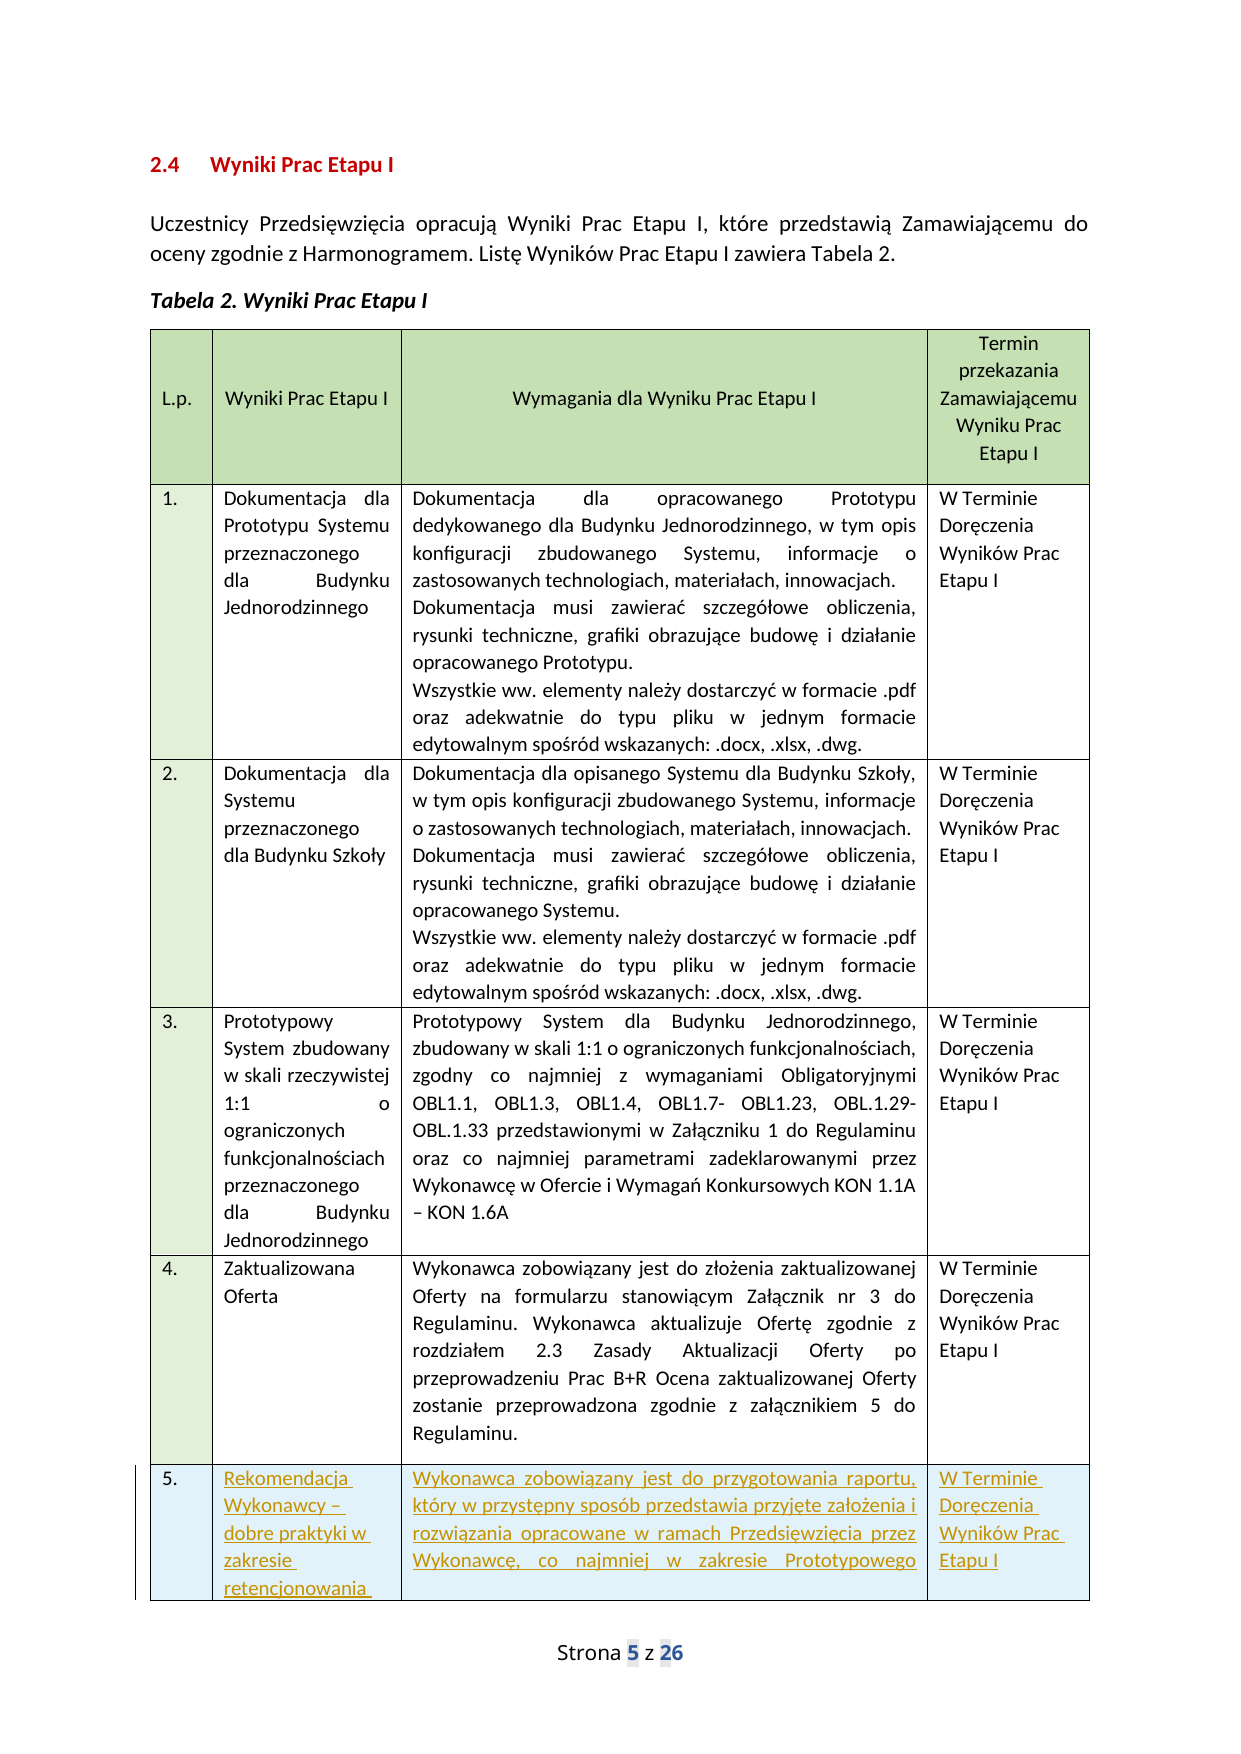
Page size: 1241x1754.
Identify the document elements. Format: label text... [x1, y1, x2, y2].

table_cell [151, 485, 212, 759]
text Uczestnicy Przedsięwzięcia opracują Wyniki Prac Etapu I, które przedstawią Zamawiającemu do oceny zgodnie z Harmonogramem. Listę Wyników Prac Etapu I zawiera Tabela 2. [150, 209, 1090, 268]
subtitle Wyniki Prac Etapu I [150, 150, 1090, 178]
table_cell Zaktualizowana Oferta [213, 1256, 401, 1464]
text Tabela 2. Wyniki Prac Etapu I [150, 286, 1090, 314]
table_cell [151, 1256, 212, 1464]
table_cell W Terminie Doręczenia Wyników Prac Etapu I [928, 485, 1089, 759]
table_cell Dokumentacja dla opisanego Systemu dla Budynku Szkoły, w tym opis konfiguracji zbudowanego Systemu, informacje o zastosowanych technologiach, materiałach, innowacjach. Dokumentacja musi zawierać szczegółowe obliczenia, rysunki techniczne, grafiki obrazujące budowę i działanie opracowanego Systemu. Wszystkie ww. elementy należy dostarczyć w formacie .pdf oraz adekwatnie do typu pliku w jednym formacie edytowalnym spośród wskazanych: .docx, .xlsx, .dwg. [402, 760, 927, 1007]
table_header L.p. [151, 330, 212, 484]
table_cell W Terminie Doręczenia Wyników Prac Etapu I [928, 1008, 1089, 1254]
table_header Wyniki Prac Etapu I [213, 330, 401, 484]
table_header Termin przekazania Zamawiającemu Wyniku Prac Etapu I [928, 330, 1089, 484]
table_cell Wykonawca zobowiązany jest do złożenia zaktualizowanej Oferty na formularzu stanowiącym Załącznik nr 3 do Regulaminu. Wykonawca aktualizuje Ofertę zgodnie z rozdziałem 2.3 Zasady Aktualizacji Oferty po przeprowadzeniu Prac B+R. Ocena zaktualizowanej Oferty zostanie przeprowadzona zgodnie z załącznikiem 5 do Regulaminu. [402, 1256, 927, 1464]
table_header Wymagania dla Wyniku Prac Etapu I [402, 330, 927, 484]
table_cell Prototypowy System zbudowany w skali rzeczywistej 1:1 o ograniczonych funkcjonalnościach przeznaczonego dla Budynku Jednorodzinnego [213, 1008, 401, 1254]
table_cell W Terminie Doręczenia Wyników Prac Etapu I [928, 760, 1089, 1007]
table_cell Dokumentacja dla Systemu przeznaczonego dla Budynku Szkoły [213, 760, 401, 1007]
table_cell Dokumentacja dla opracowanego Prototypu dedykowanego dla Budynku Jednorodzinnego, w tym opis konfiguracji zbudowanego Systemu, informacje o zastosowanych technologiach, materiałach, innowacjach. Dokumentacja musi zawierać szczegółowe obliczenia, rysunki techniczne, grafiki obrazujące budowę i działanie opracowanego Prototypu. Wszystkie ww. elementy należy dostarczyć w formacie .pdf oraz adekwatnie do typu pliku w jednym formacie edytowalnym spośród wskazanych: .docx, .xlsx, .dwg. [402, 485, 927, 759]
table_cell W Terminie Doręczenia Wyników Prac Etapu I [928, 1256, 1089, 1464]
table_cell [151, 760, 212, 1007]
table_cell [151, 1008, 212, 1254]
table_cell Dokumentacja dla Prototypu Systemu przeznaczonego dla Budynku Jednorodzinnego [213, 485, 401, 759]
table_cell Prototypowy System dla Budynku Jednorodzinnego, zbudowany w skali 1:1 o ograniczonych funkcjonalnościach, zgodny co najmniej z wymaganiami Obligatoryjnymi OBL1.1, OBL1.3, OBL1.4, OBL1.7- OBL1.23, OBL.1.29-OBL.1.33 przedstawionymi w Załączniku 1 do Regulaminu oraz co najmniej parametrami zadeklarowanymi przez Wykonawcę w Ofercie i Wymagań Konkursowych KON 1.1A – KON 1.6A [402, 1008, 927, 1254]
